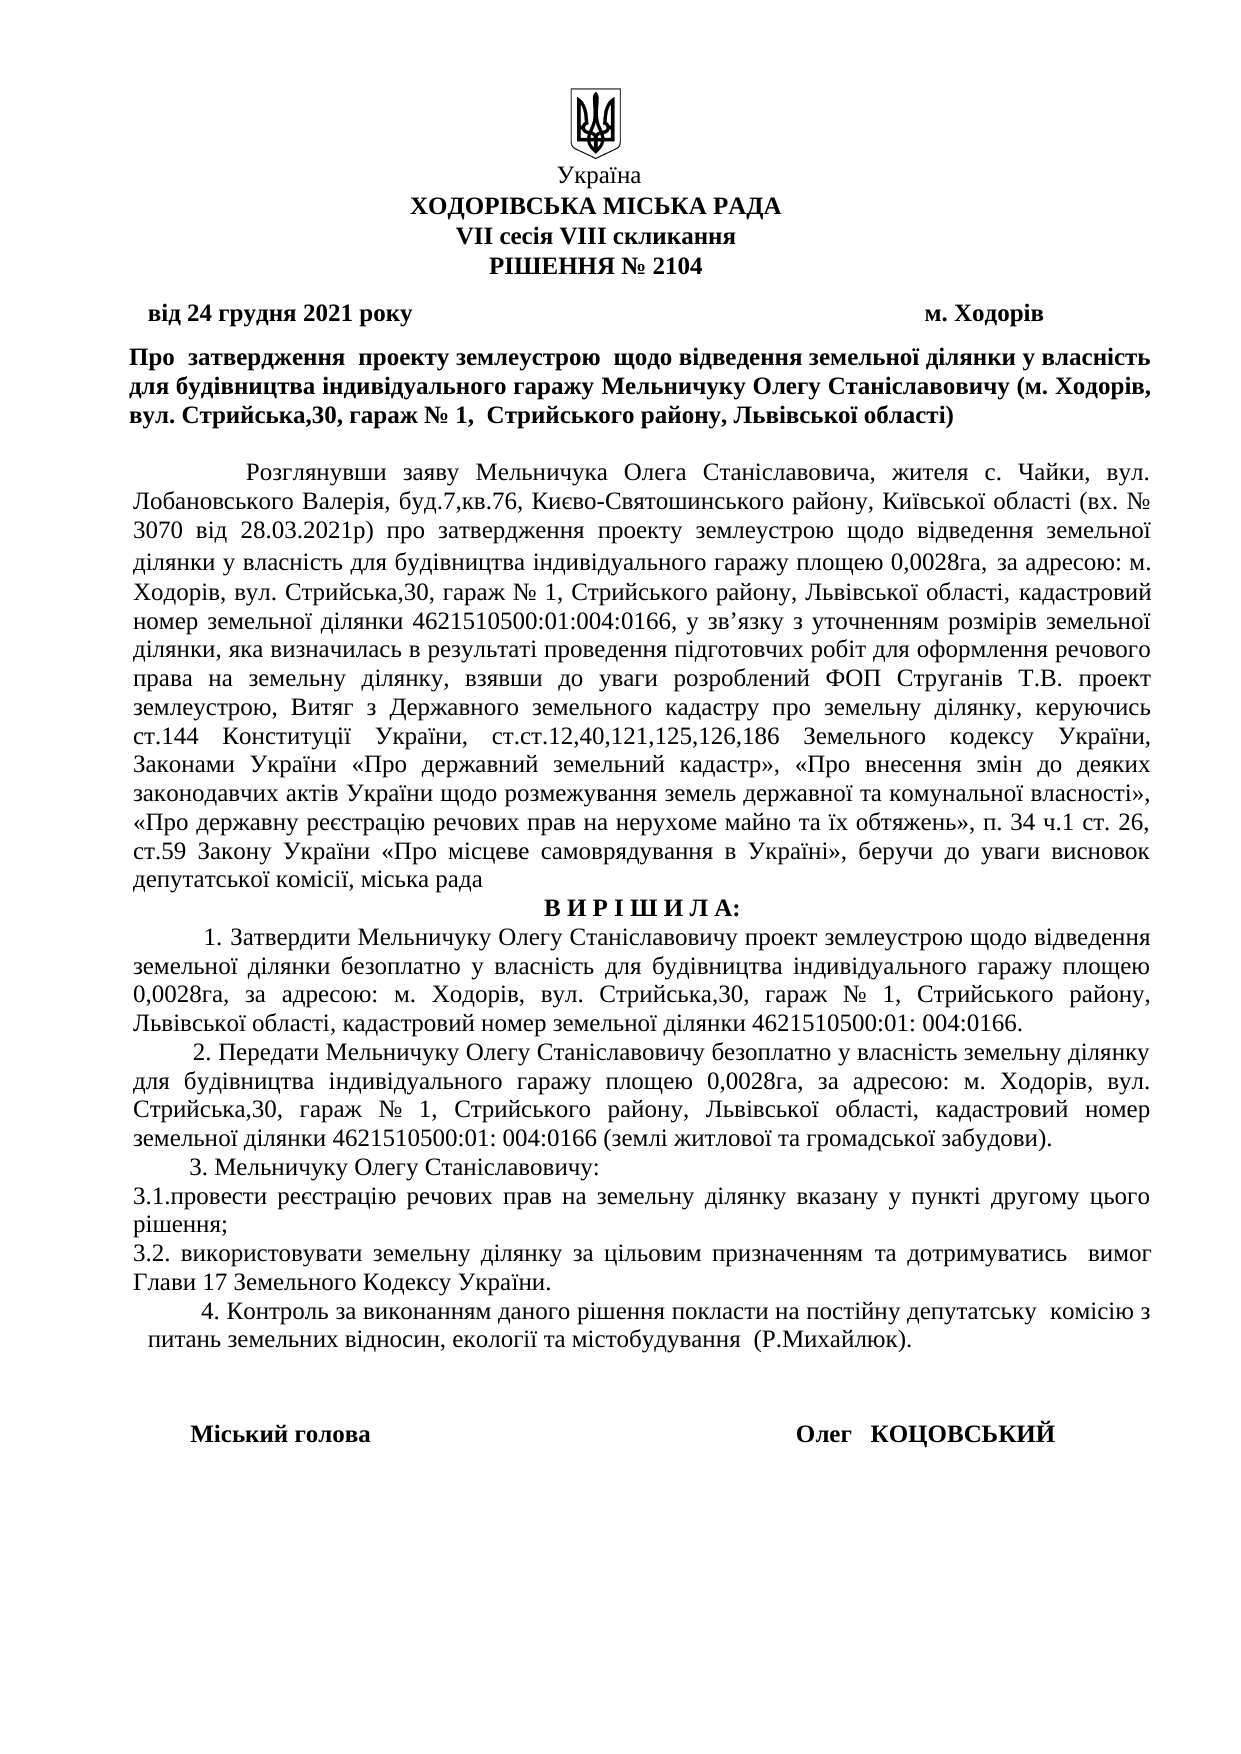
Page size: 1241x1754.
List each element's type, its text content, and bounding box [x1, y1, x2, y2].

table_header Україна ХОДОРІВСЬКА МІСЬКА РАДА VІІ сесія VІІІ скликання [136, 89, 1055, 251]
text 1. Затвердити Мельничуку Олегу Станіславовичу проект землеустрою щодо відведення земельної ділянки безоплатно у власність для будівництва індивідуального гаражу площею 0,0028га, за адресою: м. Ходорів, вул. Стрийська,30, гараж № 1, Стрийського району, Львівської області, кадастровий номер земельної ділянки 4621510500:01: 004:0166. [133, 922, 1152, 1037]
text 2. Передати Мельничуку Олегу Станіславовичу безоплатно у власність земельну ділянку для будівництва індивідуального гаражу площею 0,0028га, за адресою: м. Ходорів, вул. Стрийська,30, гараж № 1, Стрийського району, Львівської області, кадастровий номер земельної ділянки 4621510500:01: 004:0166 (землі житлової та громадської забудови). [133, 1037, 1152, 1152]
text Про затвердження проекту землеустрою щодо відведення земельної ділянки у власність для будівництва індивідуального гаражу Мельничуку Олегу Станіславовичу (м. Ходорів, вул. Стрийська,30, гараж № 1, Стрийського району, Львівської області) [129, 342, 1152, 428]
text 4. Контроль за виконанням даного рішення покласти на постійну депутатську комісію з питань земельних відносин, екології та містобудування (Р.Михайлюк). [148, 1296, 1152, 1353]
text 3.2. використовувати земельну ділянку за цільовим призначенням та дотримуватись вимог Глави 17 Земельного Кодексу України. [133, 1238, 1152, 1296]
text 3. Мельничуку Олегу Станіславовичу: [133, 1152, 1152, 1181]
table_cell РІШЕННЯ № 2104 [136, 251, 1055, 298]
table_cell від 24 грудня 2021 року [136, 298, 624, 342]
table_cell м. Ходорів [624, 298, 1055, 342]
text Міський голова Олег КОЦОВСЬКИЙ [129, 1419, 1152, 1448]
text В И Р І Ш И Л А: [133, 893, 1152, 922]
text Розглянувши заяву Мельничука Олега Станіславовича, жителя с. Чайки, вул. Лобановського Валерія, буд.7,кв.76, Києво-Святошинського району, Київської області (вх. № 3070 від 28.03.2021р) про затвердження проекту землеустрою щодо відведення земельної ділянки у власність для будівництва індивідуального гаражу площею 0,0028га, за адресою: м. Ходорів, вул. Стрийська,30, гараж № 1, Стрийського району, Львівської області, кадастровий номер земельної ділянки 4621510500:01:004:0166, у зв’язку з уточненням розмірів земельної ділянки, яка визначилась в результаті проведення підготовчих робіт для оформлення речового права на земельну ділянку, взявши до уваги розроблений ФОП Струганів Т.В. проект землеустрою, Витяг з Державного земельного кадастру про земельну ділянку, керуючись ст.144 Конституції України, ст.ст.12,40,121,125,126,186 Земельного кодексу України, Законами України «Про державний земельний кадастр», «Про внесення змін до деяких законодавчих актів України щодо розмежування земель державної та комунальної власності», «Про державну реєстрацію речових прав на нерухоме майно та їх обтяжень», п. 34 ч.1 ст. 26, ст.59 Закону України «Про місцеве самоврядування в Україні», беручи до уваги висновок депутатської комісії, міська рада [133, 457, 1152, 893]
text 3.1.провести реєстрацію речових прав на земельну ділянку вказану у пункті другому цього рішення; [133, 1181, 1152, 1238]
